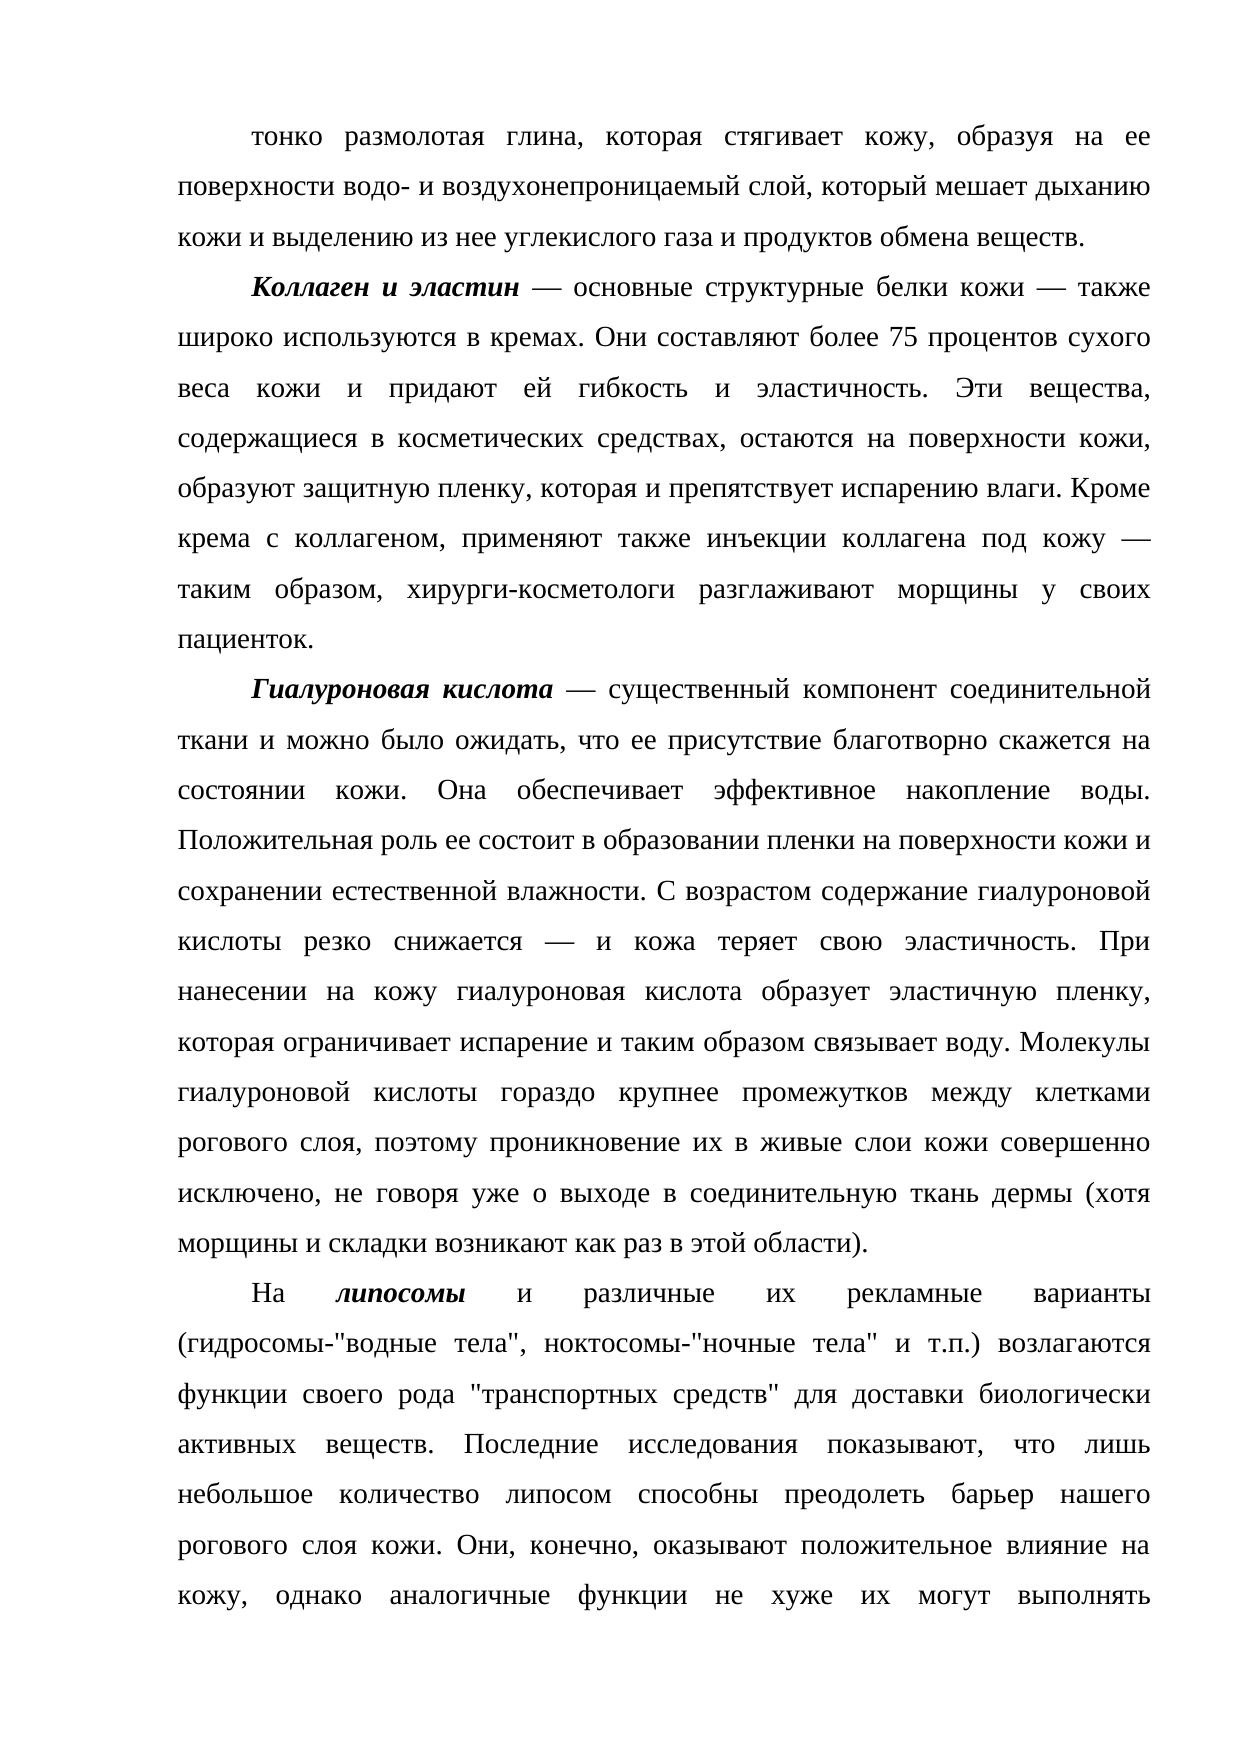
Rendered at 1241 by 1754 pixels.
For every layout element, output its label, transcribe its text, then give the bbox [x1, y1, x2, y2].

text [177, 1275, 1152, 1611]
text Гиалуроновая кислота — существенный компонент соединительной ткани и можно было ожидать, что ее присутствие благотворно скажется на состоянии кожи. Она обеспечивает эффективное накопление воды. Положительная роль ее состоит в образовании пленки на поверхности кожи и сохранении естественной влажности. С возрастом содержание гиалуроновой кислоты резко снижается — и кожа теряет свою эластичность. При нанесении на кожу гиалуроновая кислота образует эластичную пленку, которая ограничивает испарение и таким образом связывает воду. Молекулы гиалуроновой кислоты гораздо крупнее промежутков между клетками рогового слоя, поэтому проникновение их в живые слои кожи совершенно исключено, не говоря уже о выходе в соединительную ткань дермы (хотя морщины и складки возникают как раз в этой области). [177, 672, 1152, 1258]
text Коллаген и эластин — основные структурные белки кожи — также широко используются в кремах. Они составляют более 75 процентов сухого веса кожи и придают ей гибкость и эластичность. Эти вещества, содержащиеся в косметических средствах, остаются на поверхности кожи, образуют защитную пленку, которая и препятствует испарению влаги. Кроме крема с коллагеном, применяют также инъекции коллагена под кожу — таким образом, хирурги-косметологи разглаживают морщины у своих пациенток. [177, 269, 1152, 655]
text тонко размолотая глина, которая стягивает кожу, образуя на ее поверхности водо- и воздухонепроницаемый слой, который мешает дыханию кожи и выделению из нее углекислого газа и продуктов обмена веществ. [177, 118, 1152, 252]
